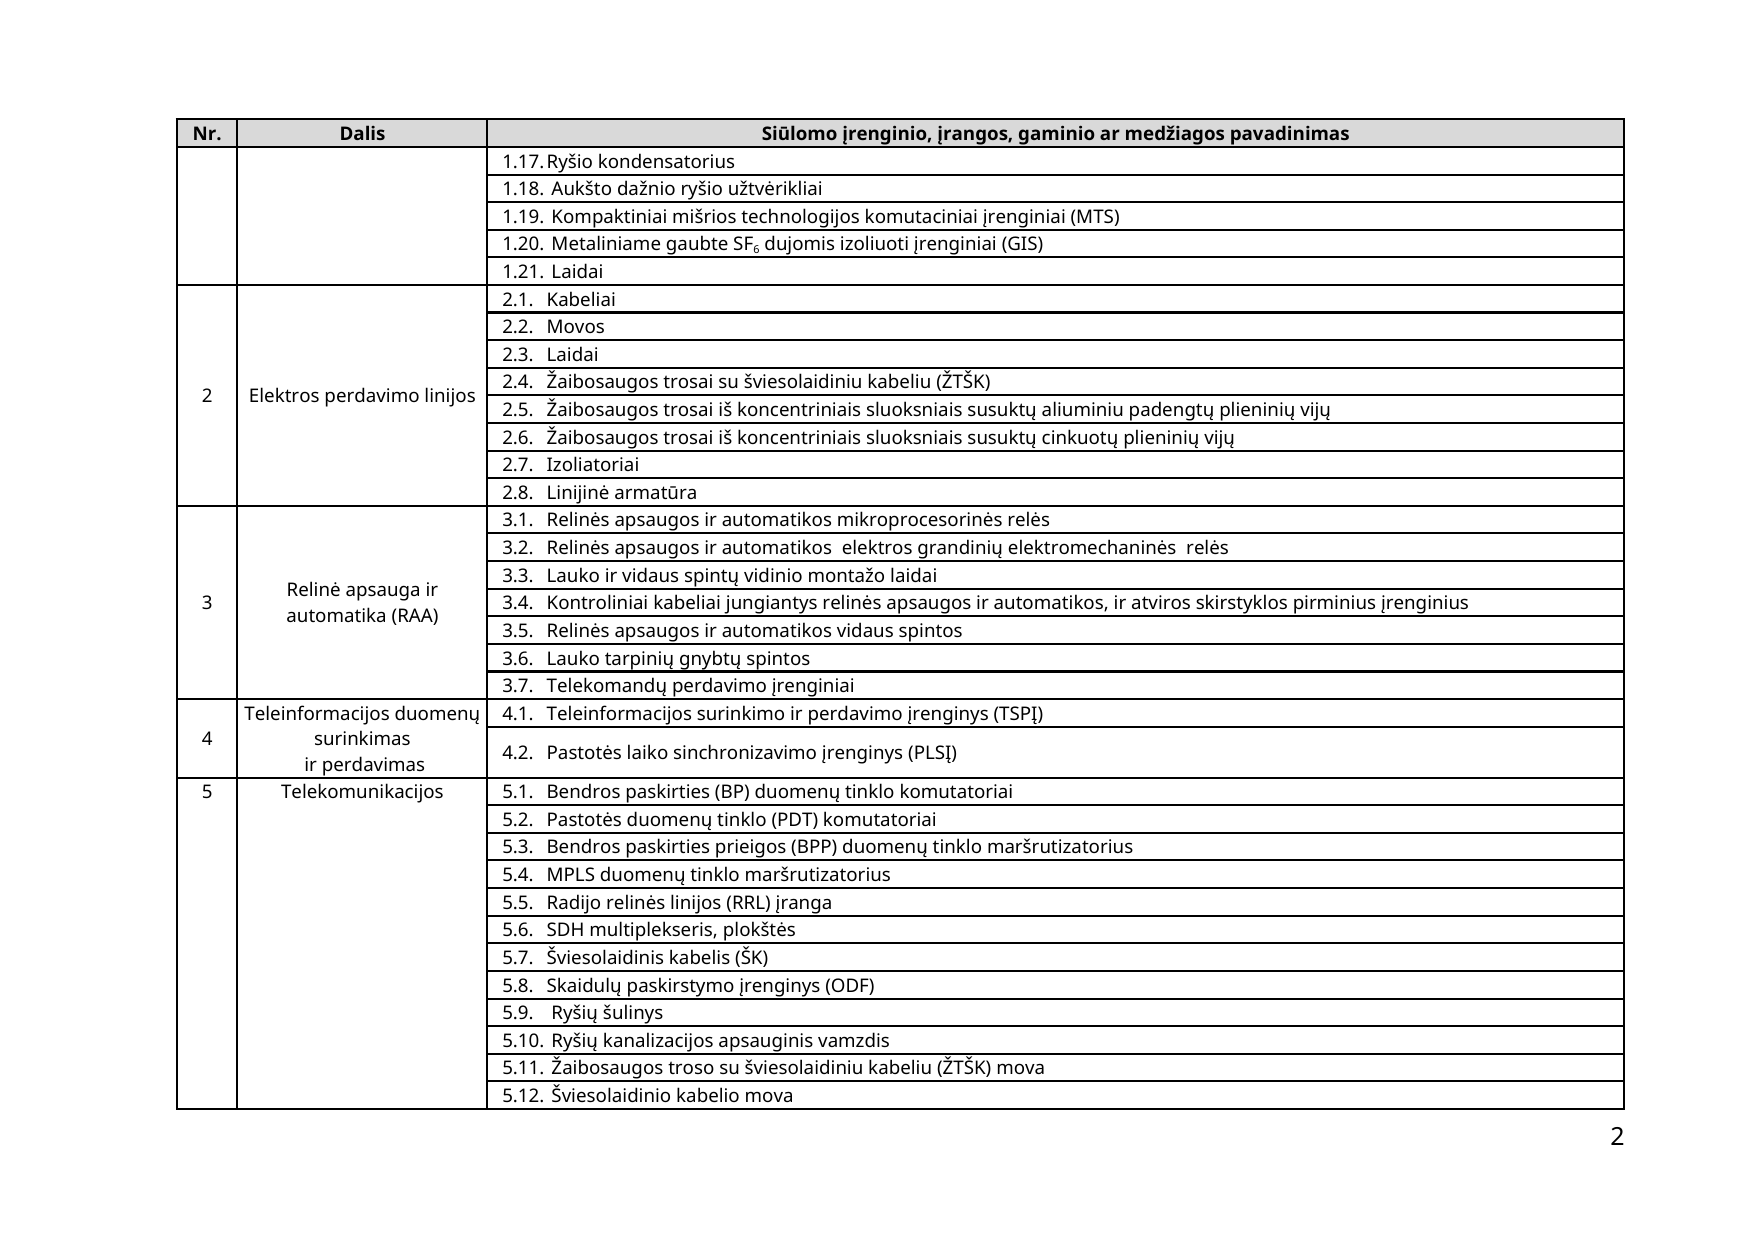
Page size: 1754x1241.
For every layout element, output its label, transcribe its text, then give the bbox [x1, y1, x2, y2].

table_cell SDH multiplekseris, plokštės [488, 917, 1623, 942]
table_cell Ryšių kanalizacijos apsauginis vamzdis [488, 1027, 1623, 1053]
table_cell 4 [178, 700, 236, 777]
table_cell Kompaktiniai mišrios technologijos komutaciniai įrenginiai (MTS) [488, 203, 1623, 229]
table_cell Izoliatoriai [488, 452, 1623, 477]
table_cell MPLS duomenų tinklo maršrutizatorius [488, 861, 1623, 887]
table_header Siūlomo įrenginio, įrangos, gaminio ar medžiagos pavadinimas [488, 120, 1623, 146]
table_header Nr. [178, 120, 236, 146]
table_cell Metaliniame gaubte SF6 dujomis izoliuoti įrenginiai (GIS) [488, 231, 1623, 256]
table_cell Linijinė armatūra [488, 479, 1623, 505]
table_cell Teleinformacijos duomenų surinkimas ir perdavimas [238, 700, 486, 777]
table_cell Ryšio kondensatorius [488, 148, 1623, 173]
table_cell Telekomunikacijos [238, 779, 486, 1108]
table_cell Bendros paskirties prieigos (BPP) duomenų tinklo maršrutizatorius [488, 834, 1623, 859]
table_cell Šviesolaidinio kabelio mova [488, 1082, 1623, 1108]
table_cell Aukšto dažnio ryšio užtvėrikliai [488, 176, 1623, 201]
table_cell 3 [178, 507, 236, 698]
table_cell Teleinformacijos surinkimo ir perdavimo įrenginys (TSPĮ) [488, 700, 1623, 726]
table_cell Žaibosaugos trosai iš koncentriniais sluoksniais susuktų aliuminiu padengtų plieninių vijų [488, 396, 1623, 422]
table_cell Pastotės duomenų tinklo (PDT) komutatoriai [488, 806, 1623, 832]
table_cell 5 [178, 779, 236, 1108]
table_cell Kontroliniai kabeliai jungiantys relinės apsaugos ir automatikos, ir atviros skirstyklos pirminius įrenginius [488, 590, 1623, 615]
table_header Dalis [238, 120, 486, 146]
table_cell Relinės apsaugos ir automatikos vidaus spintos [488, 617, 1623, 643]
table_cell Telekomandų perdavimo įrenginiai [488, 673, 1623, 698]
table_cell Relinės apsaugos ir automatikos elektros grandinių elektromechaninės relės [488, 534, 1623, 560]
table_cell Ryšių šulinys [488, 1000, 1623, 1025]
table_cell Radijo relinės linijos (RRL) įranga [488, 889, 1623, 914]
table_cell Pastotės laiko sinchronizavimo įrenginys (PLSĮ) [488, 728, 1623, 777]
table_cell Bendros paskirties (BP) duomenų tinklo komutatoriai [488, 779, 1623, 804]
table_cell Laidai [488, 258, 1623, 284]
table_cell 2 [178, 286, 236, 505]
table_cell Žaibosaugos trosai iš koncentriniais sluoksniais susuktų cinkuotų plieninių vijų [488, 424, 1623, 449]
table_cell Relinė apsauga ir automatika (RAA) [238, 507, 486, 698]
table_cell Kabeliai [488, 286, 1623, 311]
table_cell Relinės apsaugos ir automatikos mikroprocesorinės relės [488, 507, 1623, 532]
table_cell Žaibosaugos troso su šviesolaidiniu kabeliu (ŽTŠK) mova [488, 1055, 1623, 1080]
table_cell Šviesolaidinis kabelis (ŠK) [488, 944, 1623, 970]
table_cell Lauko tarpinių gnybtų spintos [488, 645, 1623, 670]
table_cell Žaibosaugos trosai su šviesolaidiniu kabeliu (ŽTŠK) [488, 369, 1623, 394]
table_cell Laidai [488, 341, 1623, 367]
table_cell Movos [488, 314, 1623, 339]
table_cell Skaidulų paskirstymo įrenginys (ODF) [488, 972, 1623, 997]
table_cell Lauko ir vidaus spintų vidinio montažo laidai [488, 562, 1623, 587]
table_cell Elektros perdavimo linijos [238, 286, 486, 505]
